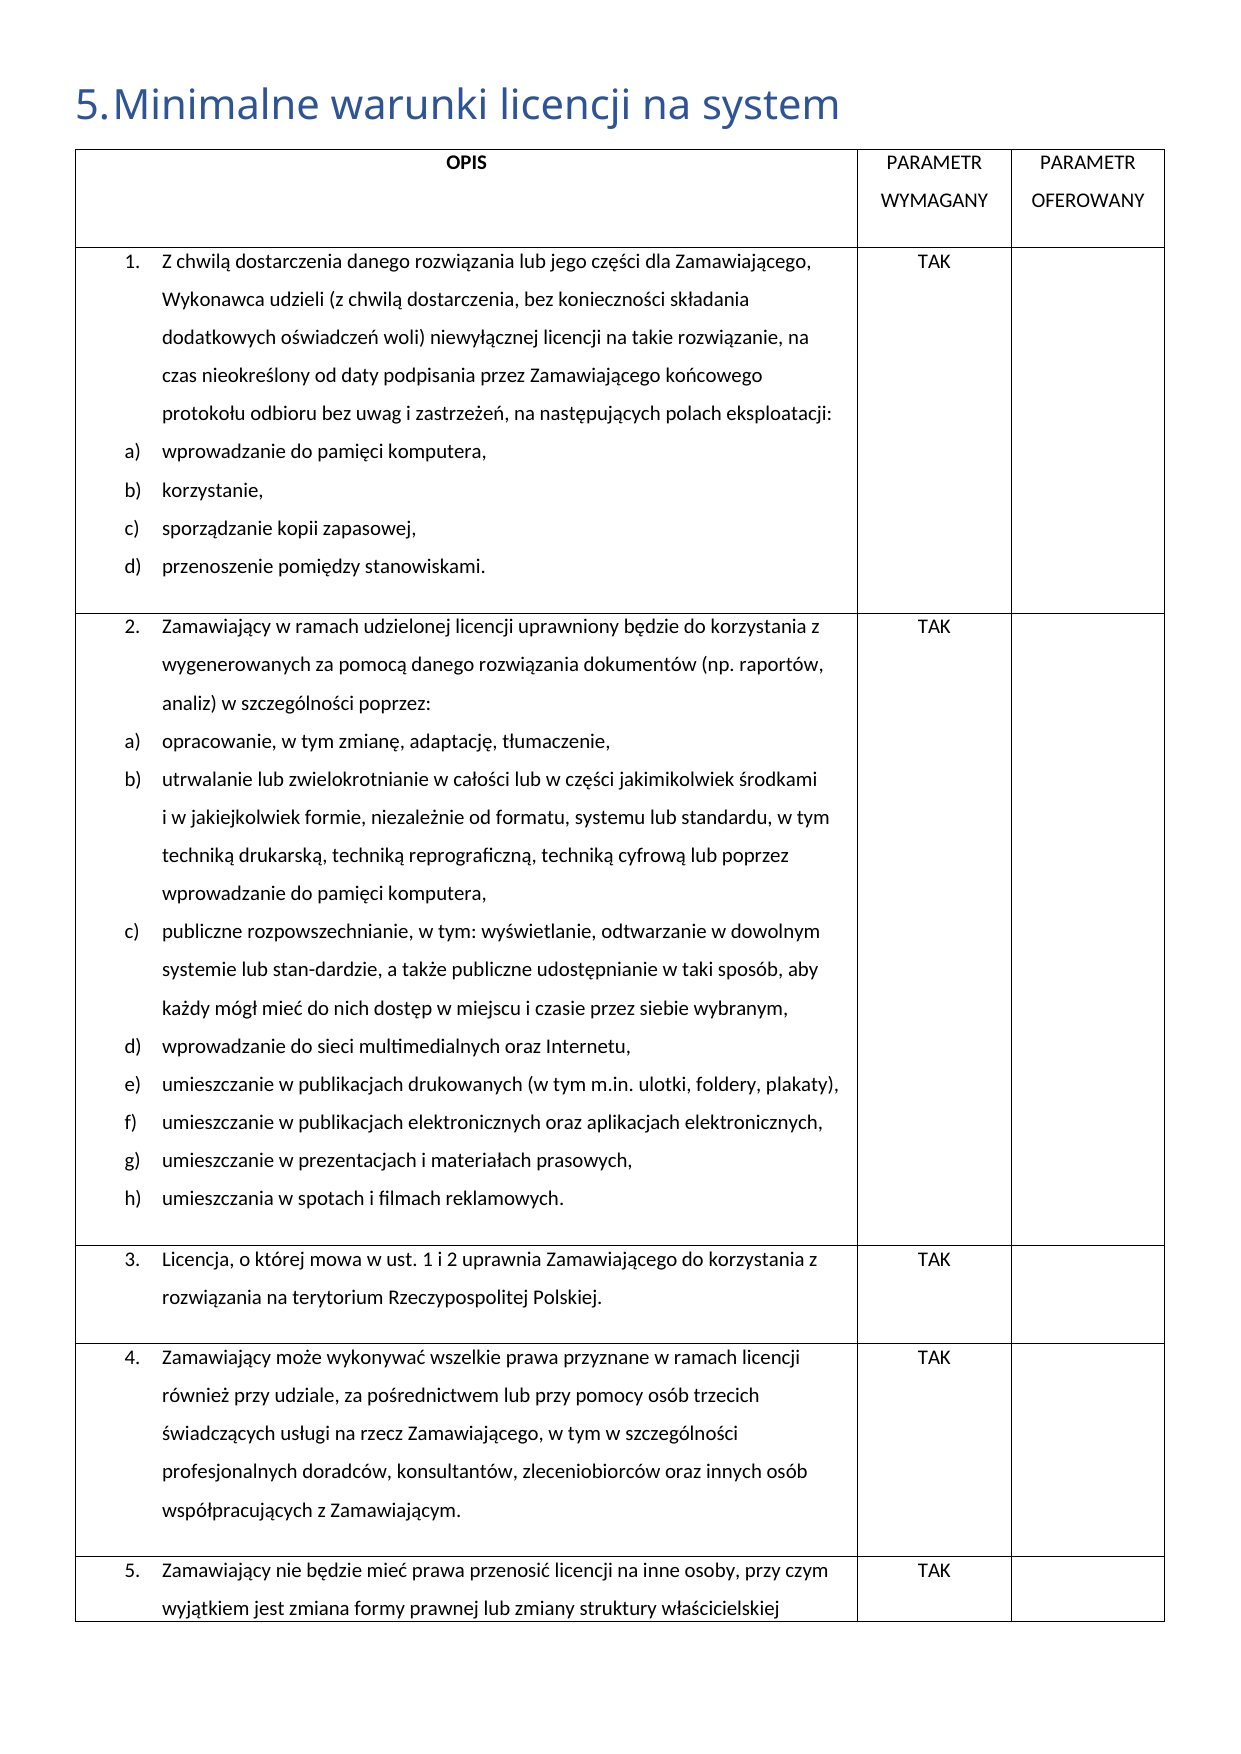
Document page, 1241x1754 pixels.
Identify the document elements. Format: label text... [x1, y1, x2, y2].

table_cell Zamawiający może wykonywać wszelkie prawa przyznane w ramach licencji również przy udziale, za pośrednictwem lub przy pomocy osób trzecich świadczących usługi na rzecz Zamawiającego, w tym w szczególności profesjonalnych doradców, konsultantów, zleceniobiorców oraz innych osób współpracujących z Zamawiającym. [76, 1344, 857, 1556]
table_cell TAK [858, 1557, 1011, 1621]
table_cell [1012, 614, 1164, 1245]
table_cell Licencja, o której mowa w ust. 1 i 2 uprawnia Zamawiającego do korzystania z rozwiązania na terytorium Rzeczypospolitej Polskiej. [76, 1246, 857, 1343]
table_cell TAK [858, 614, 1011, 1245]
table_cell Zamawiający w ramach udzielonej licencji uprawniony będzie do korzystania z wygenerowanych za pomocą danego rozwiązania dokumentów (np. raportów, analiz) w szczególności poprzez: opracowanie, w tym zmianę, adaptację, tłumaczenie, utrwalanie lub zwielokrotnianie w całości lub w części jakimikolwiek środkami i w jakiejkolwiek formie, niezależnie od formatu, systemu lub standardu, w tym techniką drukarską, techniką reprograficzną, techniką cyfrową lub poprzez wprowadzanie do pamięci komputera, publiczne rozpowszechnianie, w tym: wyświetlanie, odtwarzanie w dowolnym systemie lub stan-dardzie, a także publiczne udostępnianie w taki sposób, aby każdy mógł mieć do nich dostęp w miejscu i czasie przez siebie wybranym, wprowadzanie do sieci multimedialnych oraz Internetu, umieszczanie w publikacjach drukowanych (w tym m.in. ulotki, foldery, plakaty), umieszczanie w publikacjach elektronicznych oraz aplikacjach elektronicznych, umieszczanie w prezentacjach i materiałach prasowych, umieszczania w spotach i filmach reklamowych. [76, 614, 857, 1245]
table_cell [1012, 1344, 1164, 1556]
table_cell TAK [858, 1246, 1011, 1343]
table_header OPIS [76, 150, 857, 247]
table_cell TAK [858, 248, 1011, 612]
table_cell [76, 1557, 857, 1621]
table_header PARAMETR WYMAGANY [858, 150, 1011, 247]
table_cell [1012, 248, 1164, 612]
table_cell [1012, 1246, 1164, 1343]
table_cell [1012, 1557, 1164, 1621]
table_header PARAMETR OFEROWANY [1012, 150, 1164, 247]
table_cell TAK [858, 1344, 1011, 1556]
table_cell Z chwilą dostarczenia danego rozwiązania lub jego części dla Zamawiającego, Wykonawca udzieli (z chwilą dostarczenia, bez konieczności składania dodatkowych oświadczeń woli) niewyłącznej licencji na takie rozwiązanie, na czas nieokreślony od daty podpisania przez Zamawiającego końcowego protokołu odbioru bez uwag i zastrzeżeń, na następujących polach eksploatacji: wprowadzanie do pamięci komputera, korzystanie, sporządzanie kopii zapasowej, przenoszenie pomiędzy stanowiskami. [76, 248, 857, 612]
subtitle Minimalne warunki licencji na system [75, 75, 1165, 132]
